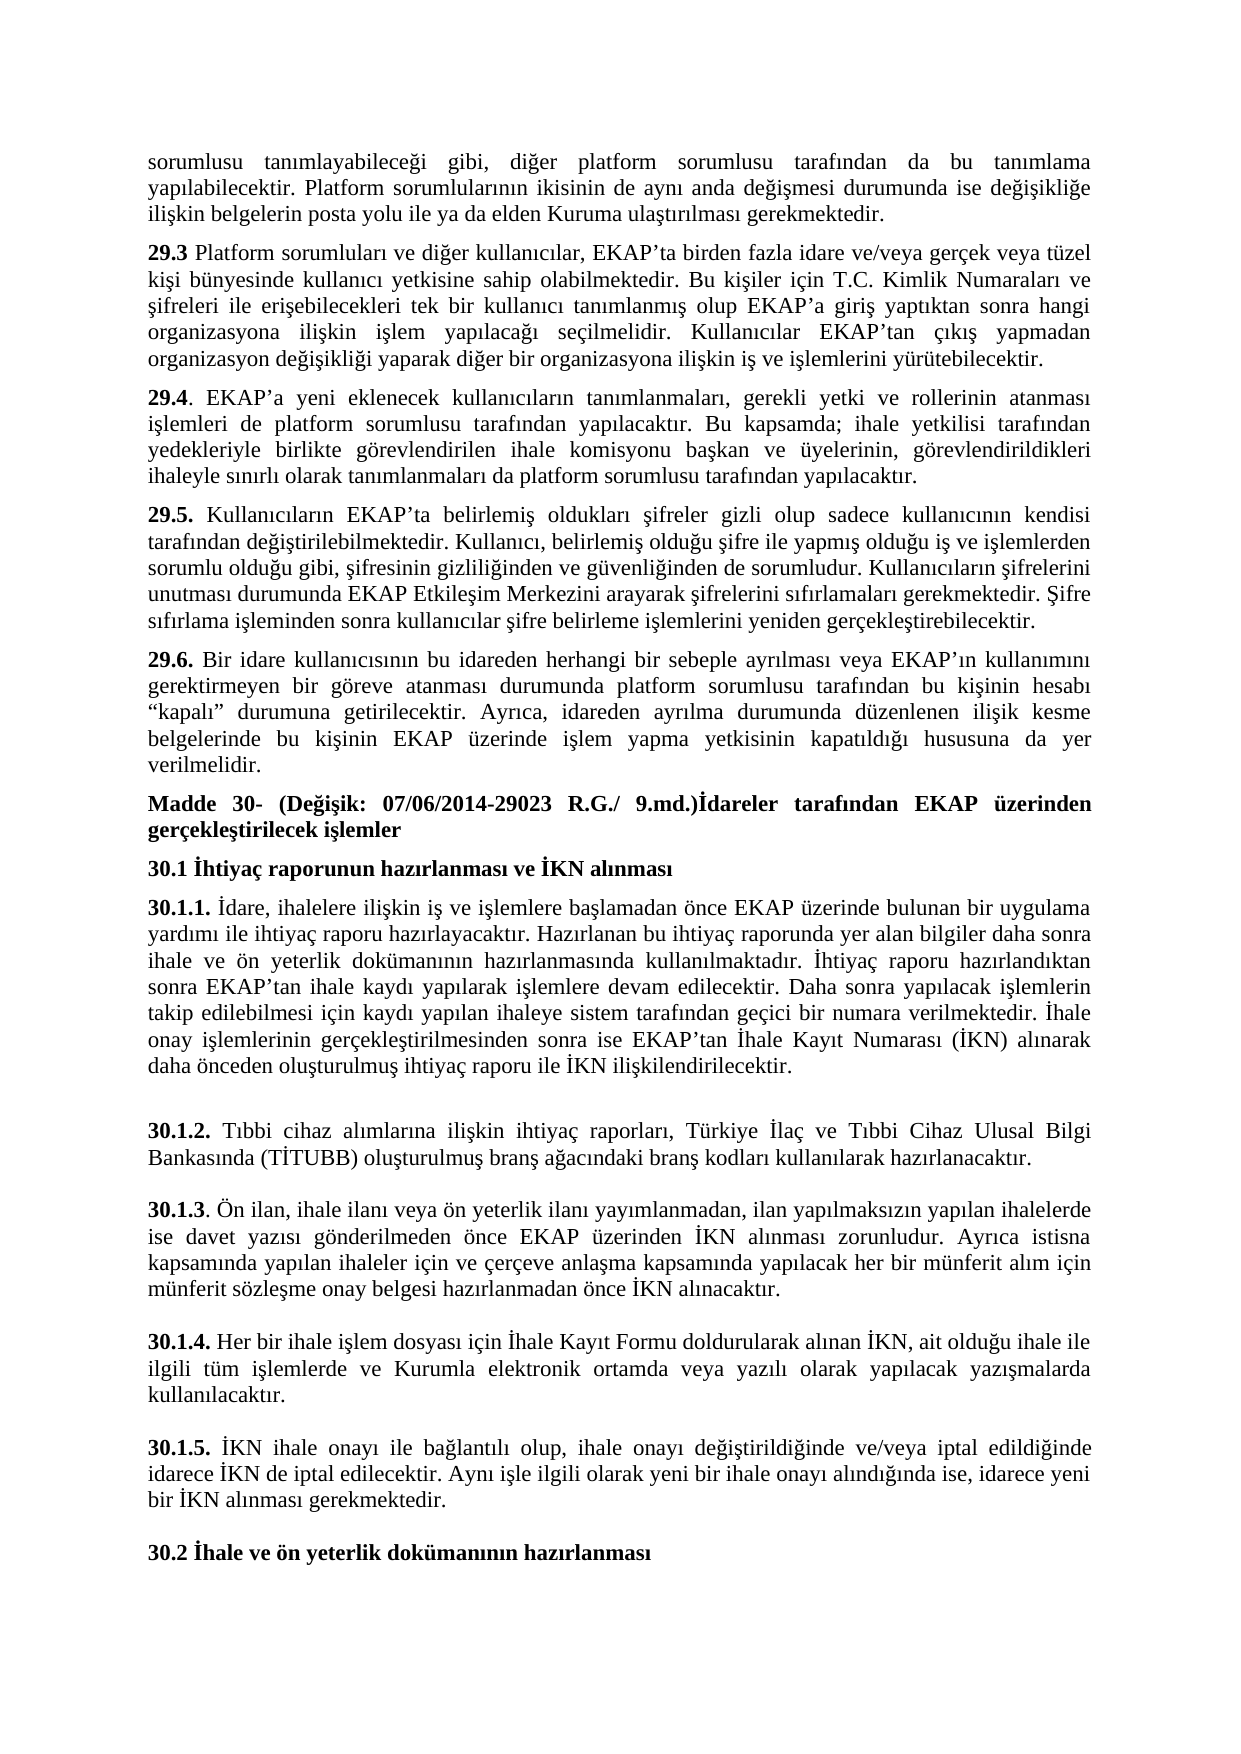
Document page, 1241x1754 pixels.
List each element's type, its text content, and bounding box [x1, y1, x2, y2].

text 30.1.3. Ön ilan, ihale ilanı veya ön yeterlik ilanı yayımlanmadan, ilan yapılmaksızın yapılan ihalelerde ise davet yazısı gönderilmeden önce EKAP üzerinden İKN alınması zorunludur. Ayrıca istisna kapsamında yapılan ihaleler için ve çerçeve anlaşma kapsamında yapılacak her bir münferit alım için münferit sözleşme onay belgesi hazırlanmadan önce İKN alınacaktır. [148, 1196, 1092, 1302]
text 30.1.1. İdare, ihalelere ilişkin iş ve işlemlere başlamadan önce EKAP üzerinde bulunan bir uygulama yardımı ile ihtiyaç raporu hazırlayacaktır. Hazırlanan bu ihtiyaç raporunda yer alan bilgiler daha sonra ihale ve ön yeterlik dokümanının hazırlanmasında kullanılmaktadır. İhtiyaç raporu hazırlandıktan sonra EKAP’tan ihale kaydı yapılarak işlemlere devam edilecektir. Daha sonra yapılacak işlemlerin takip edilebilmesi için kaydı yapılan ihaleye sistem tarafından geçici bir numara verilmektedir. İhale onay işlemlerinin gerçekleştirilmesinden sonra ise EKAP’tan İhale Kayıt Numarası (İKN) alınarak daha önceden oluşturulmuş ihtiyaç raporu ile İKN ilişkilendirilecektir. [148, 894, 1092, 1078]
text 30.1.5. İKN ihale onayı ile bağlantılı olup, ihale onayı değiştirildiğinde ve/veya iptal edildiğinde idarece İKN de iptal edilecektir. Aynı işle ilgili olarak yeni bir ihale onayı alındığında ise, idarece yeni bir İKN alınması gerekmektedir. [148, 1434, 1092, 1513]
text 29.6. Bir idare kullanıcısının bu idareden herhangi bir sebeple ayrılması veya EKAP’ın kullanımını gerektirmeyen bir göreve atanması durumunda platform sorumlusu tarafından bu kişinin hesabı “kapalı” durumuna getirilecektir. Ayrıca, idareden ayrılma durumunda düzenlenen ilişik kesme belgelerinde bu kişinin EKAP üzerinde işlem yapma yetkisinin kapatıldığı hususuna da yer verilmelidir. [148, 646, 1092, 777]
text 30.1.2. Tıbbi cihaz alımlarına ilişkin ihtiyaç raporları, Türkiye İlaç ve Tıbbi Cihaz Ulusal Bilgi Bankasında (TİTUBB) oluşturulmuş branş ağacındaki branş kodları kullanılarak hazırlanacaktır. [148, 1117, 1092, 1170]
text 30.1.4. Her bir ihale işlem dosyası için İhale Kayıt Formu doldurularak alınan İKN, ait olduğu ihale ile ilgili tüm işlemlerde ve Kurumla elektronik ortamda veya yazılı olarak yapılacak yazışmalarda kullanılacaktır. [148, 1328, 1092, 1407]
text 30.2 İhale ve ön yeterlik dokümanının hazırlanması [148, 1539, 1092, 1565]
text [148, 148, 1092, 227]
text Madde 30- (Değişik: 07/06/2014-29023 R.G./ 9.md.)İdareler tarafından EKAP üzerinden gerçekleştirilecek işlemler [148, 790, 1092, 843]
text 29.5. Kullanıcıların EKAP’ta belirlemiş oldukları şifreler gizli olup sadece kullanıcının kendisi tarafından değiştirilebilmektedir. Kullanıcı, belirlemiş olduğu şifre ile yapmış olduğu iş ve işlemlerden sorumlu olduğu gibi, şifresinin gizliliğinden ve güvenliğinden de sorumludur. Kullanıcıların şifrelerini unutması durumunda EKAP Etkileşim Merkezini arayarak şifrelerini sıfırlamaları gerekmektedir. Şifre sıfırlama işleminden sonra kullanıcılar şifre belirleme işlemlerini yeniden gerçekleştirebilecektir. [148, 501, 1092, 633]
text 30.1 İhtiyaç raporunun hazırlanması ve İKN alınması [148, 855, 1092, 882]
text 29.3 Platform sorumluları ve diğer kullanıcılar, EKAP’ta birden fazla idare ve/veya gerçek veya tüzel kişi bünyesinde kullanıcı yetkisine sahip olabilmektedir. Bu kişiler için T.C. Kimlik Numaraları ve şifreleri ile erişebilecekleri tek bir kullanıcı tanımlanmış olup EKAP’a giriş yaptıktan sonra hangi organizasyona ilişkin işlem yapılacağı seçilmelidir. Kullanıcılar EKAP’tan çıkış yapmadan organizasyon değişikliği yaparak diğer bir organizasyona ilişkin iş ve işlemlerini yürütebilecektir. [148, 239, 1092, 371]
text 29.4. EKAP’a yeni eklenecek kullanıcıların tanımlanmaları, gerekli yetki ve rollerinin atanması işlemleri de platform sorumlusu tarafından yapılacaktır. Bu kapsamda; ihale yetkilisi tarafından yedekleriyle birlikte görevlendirilen ihale komisyonu başkan ve üyelerinin, görevlendirildikleri ihaleyle sınırlı olarak tanımlanmaları da platform sorumlusu tarafından yapılacaktır. [148, 383, 1092, 489]
